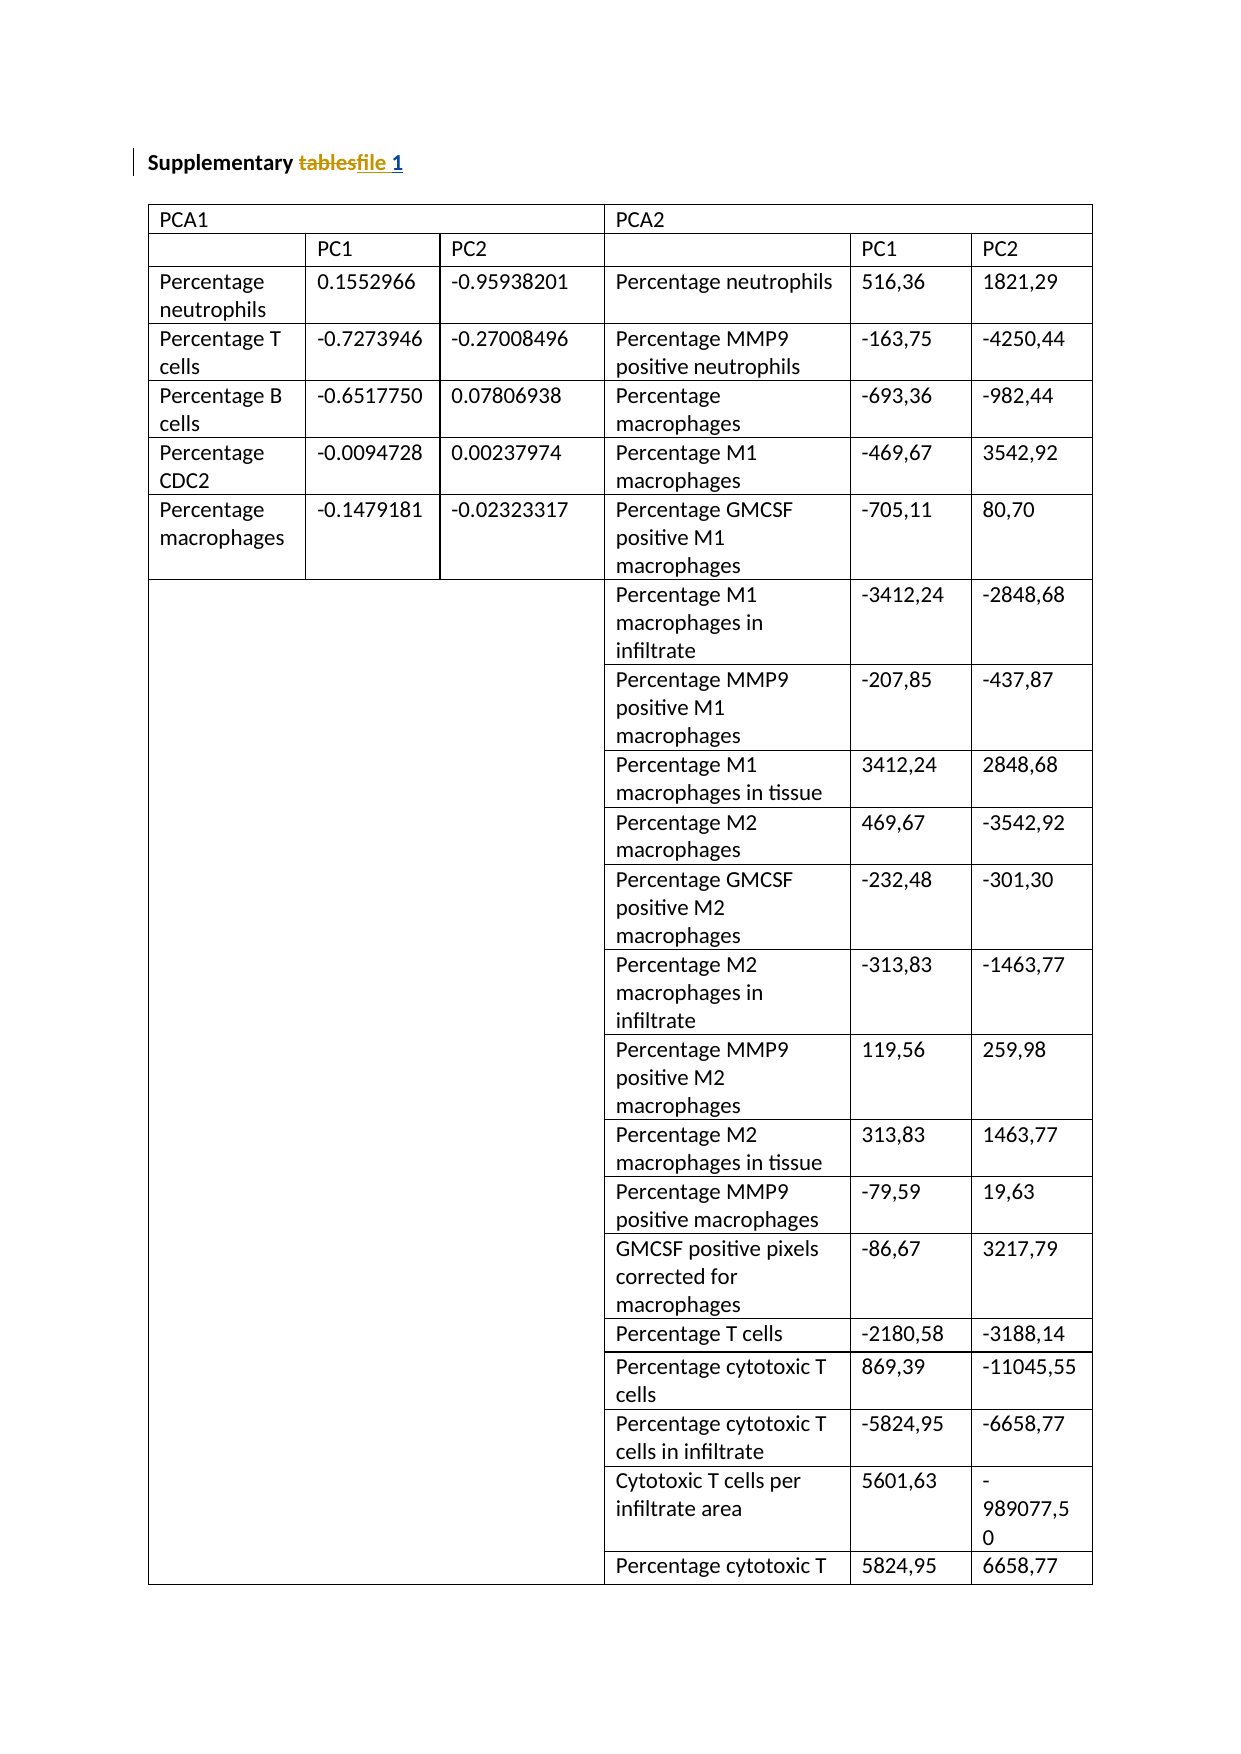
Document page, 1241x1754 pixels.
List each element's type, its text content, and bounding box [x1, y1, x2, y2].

table_cell -1463,77 [972, 950, 1092, 1034]
table_cell PC1 [306, 234, 439, 266]
table_header PCA2 [605, 205, 1092, 233]
table_cell -469,67 [851, 438, 971, 494]
table_cell PC1 [851, 234, 971, 266]
table_cell Percentage M1 macrophages in tissue [605, 751, 850, 807]
table_cell -6658,77 [972, 1410, 1092, 1466]
table_cell 1463,77 [972, 1120, 1092, 1176]
table_cell Percentage neutrophils [149, 267, 305, 323]
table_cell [605, 1552, 850, 1584]
table_cell Percentage MMP9 positive macrophages [605, 1177, 850, 1233]
table_cell Percentage M2 macrophages in tissue [605, 1120, 850, 1176]
table_cell GMCSF positive pixels corrected for macrophages [605, 1234, 850, 1318]
table_cell 3412,24 [851, 751, 971, 807]
table_cell -11045,55 [972, 1353, 1092, 1408]
table_cell 80,70 [972, 495, 1092, 579]
table_cell Percentage GMCSF positive M1 macrophages [605, 495, 850, 579]
table_cell Percentage M1 macrophages in infiltrate [605, 580, 850, 664]
table_cell 119,56 [851, 1035, 971, 1119]
table_cell -163,75 [851, 324, 971, 380]
table_cell 2848,68 [972, 751, 1092, 807]
table_cell -5824,95 [851, 1410, 971, 1466]
table_cell 3217,79 [972, 1234, 1092, 1318]
table_cell -79,59 [851, 1177, 971, 1233]
table_cell -989077,50 [972, 1467, 1092, 1551]
table_cell [605, 234, 850, 266]
table_cell -0.1479181 [306, 495, 439, 579]
table_cell -3412,24 [851, 580, 971, 664]
table_cell 469,67 [851, 808, 971, 864]
table_cell -4250,44 [972, 324, 1092, 380]
table_cell 19,63 [972, 1177, 1092, 1233]
table_cell -232,48 [851, 865, 971, 949]
table_cell -705,11 [851, 495, 971, 579]
table_cell 0.1552966 [306, 267, 439, 323]
table_cell -3188,14 [972, 1319, 1092, 1351]
table_cell Percentage M1 macrophages [605, 438, 850, 494]
text Supplementary [148, 148, 1093, 176]
table_cell Percentage T cells [149, 324, 305, 380]
table_cell 6658,77 [972, 1552, 1092, 1584]
table_cell Percentage B cells [149, 381, 305, 437]
table_cell 0.07806938 [441, 381, 604, 437]
table_cell 5824,95 [851, 1552, 971, 1584]
table_cell 516,36 [851, 267, 971, 323]
table_cell Cytotoxic T cells per infiltrate area [605, 1467, 850, 1551]
table_cell -0.02323317 [441, 495, 604, 579]
table_cell -0.95938201 [441, 267, 604, 323]
table_cell Percentage GMCSF positive M2 macrophages [605, 865, 850, 949]
table_cell -207,85 [851, 665, 971, 749]
table_cell -86,67 [851, 1234, 971, 1318]
table_cell Percentage MMP9 positive M2 macrophages [605, 1035, 850, 1119]
table_cell 5601,63 [851, 1467, 971, 1551]
table_cell 0.00237974 [441, 438, 604, 494]
table_cell -3542,92 [972, 808, 1092, 864]
table_cell -301,30 [972, 865, 1092, 949]
table_cell -0.27008496 [441, 324, 604, 380]
table_cell -313,83 [851, 950, 971, 1034]
table_cell Percentage CDC2 [149, 438, 305, 494]
table_cell Percentage neutrophils [605, 267, 850, 323]
table_header PCA1 [149, 205, 604, 233]
table_cell -437,87 [972, 665, 1092, 749]
table_cell 313,83 [851, 1120, 971, 1176]
table_cell [149, 234, 305, 266]
table_cell Percentage cytotoxic T cells in infiltrate [605, 1410, 850, 1466]
table_cell -982,44 [972, 381, 1092, 437]
table_cell -693,36 [851, 381, 971, 437]
table_cell Percentage T cells [605, 1319, 850, 1351]
table_cell [149, 580, 604, 1584]
table_cell Percentage cytotoxic T cells [605, 1353, 850, 1408]
table_cell 1821,29 [972, 267, 1092, 323]
table_cell PC2 [441, 234, 604, 266]
table_cell Percentage macrophages [149, 495, 305, 579]
table_cell Percentage M2 macrophages in infiltrate [605, 950, 850, 1034]
table_cell 259,98 [972, 1035, 1092, 1119]
table_cell -2848,68 [972, 580, 1092, 664]
table_cell -2180,58 [851, 1319, 971, 1351]
table_cell -0.6517750 [306, 381, 439, 437]
table_cell -0.0094728 [306, 438, 439, 494]
table_cell 3542,92 [972, 438, 1092, 494]
table_cell Percentage macrophages [605, 381, 850, 437]
table_cell PC2 [972, 234, 1092, 266]
table_cell Percentage MMP9 positive neutrophils [605, 324, 850, 380]
table_cell 869,39 [851, 1353, 971, 1408]
table_cell -0.7273946 [306, 324, 439, 380]
table_cell Percentage M2 macrophages [605, 808, 850, 864]
table_cell Percentage MMP9 positive M1 macrophages [605, 665, 850, 749]
